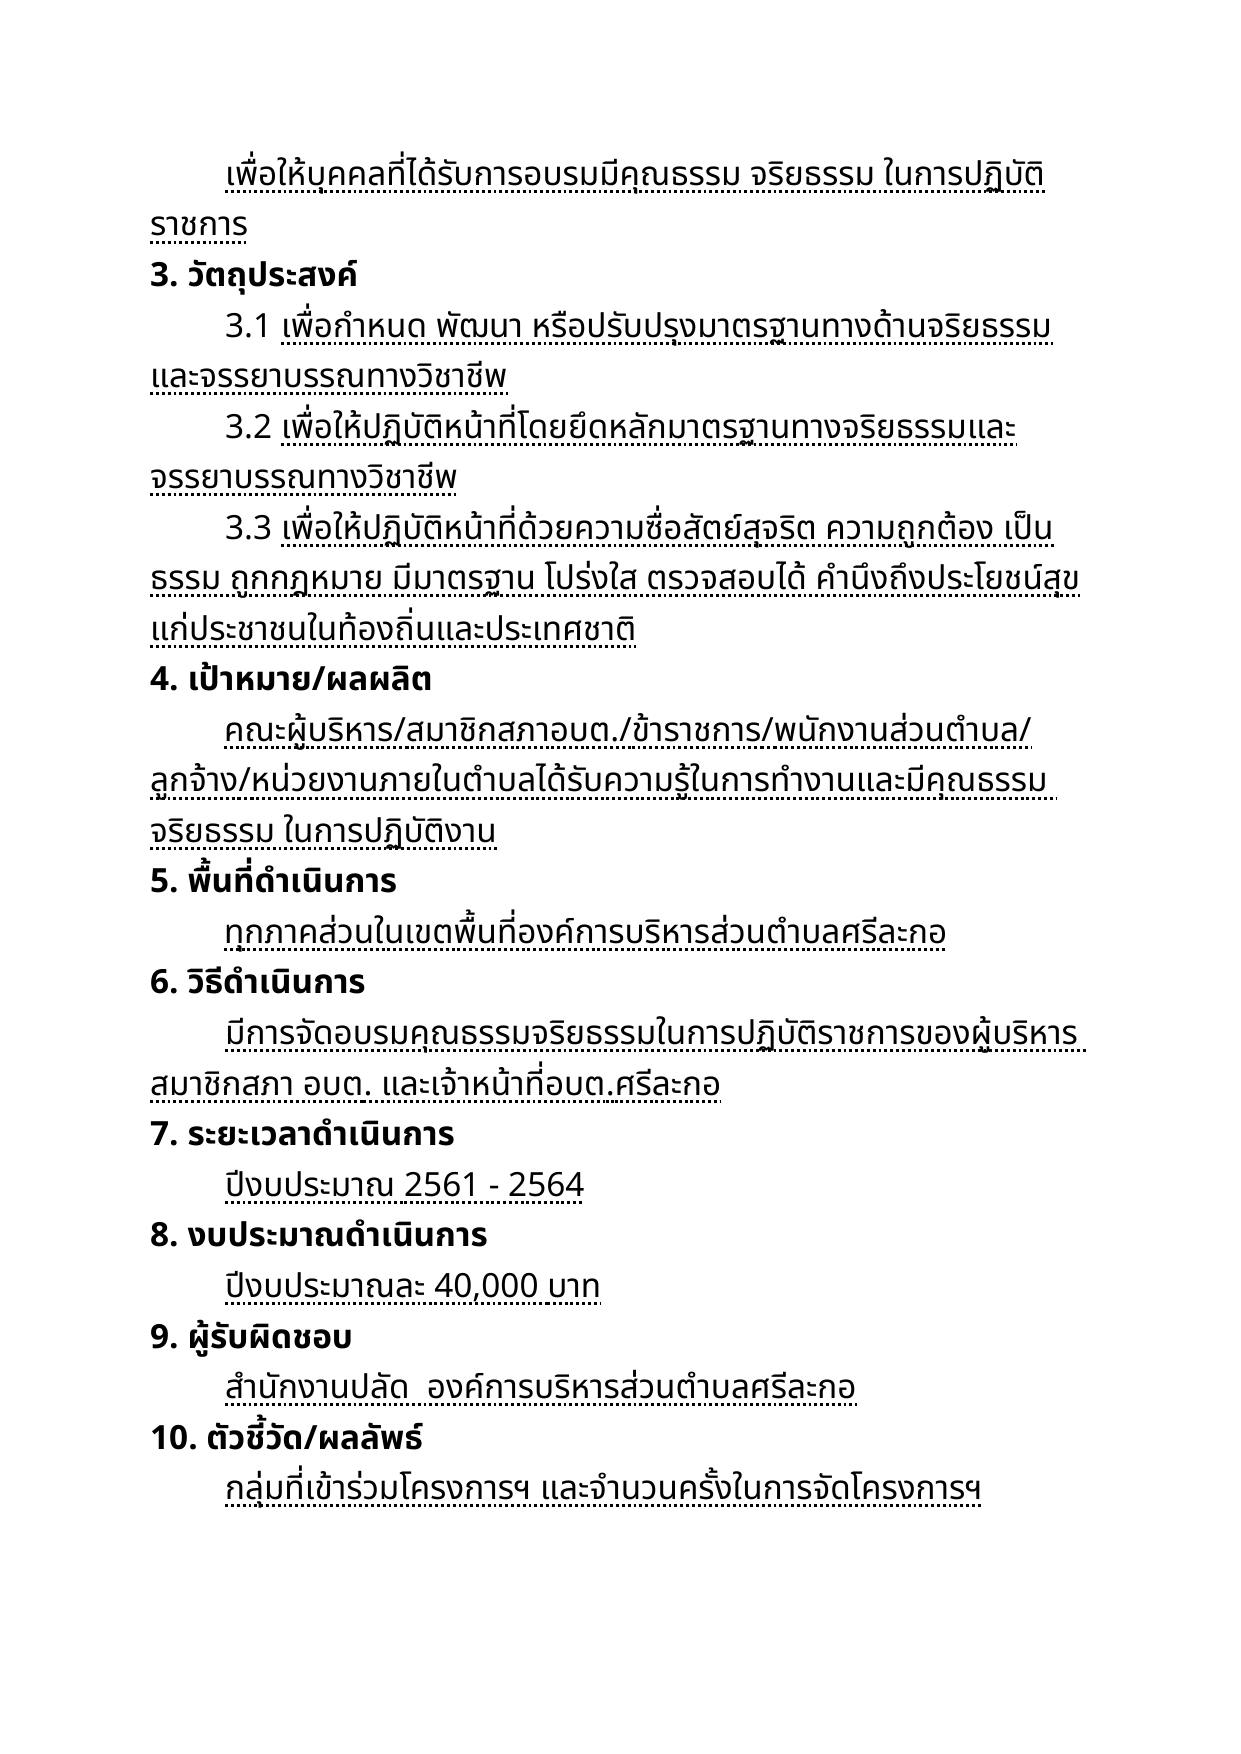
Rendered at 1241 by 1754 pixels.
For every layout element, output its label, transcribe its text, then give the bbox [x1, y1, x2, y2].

text 8. งบประมาณดำเนินการ [150, 1211, 1063, 1262]
text 9. ผู้รับผิดชอบ [150, 1312, 1063, 1363]
text เพื่อให้บุคคลที่ได้รับการอบรมมีคุณธรรม จริยธรรม ในการปฏิบัติราชการ [150, 150, 1090, 251]
text 6. วิธีดำเนินการ [150, 958, 1063, 1009]
text 3. วัตถุประสงค์ [150, 251, 1090, 301]
text ทุกภาคส่วนในเขตพื้นที่องค์การบริหารส่วนตำบลศรีละกอ [224, 908, 1078, 958]
text 3.1 เพื่อกำหนด พัฒนา หรือปรับปรุงมาตรฐานทางด้านจริยธรรมและจรรยาบรรณทางวิชาชีพ [150, 301, 1090, 402]
text 7. ระยะเวลาดำเนินการ [150, 1110, 1093, 1161]
text 10. ตัวชี้วัด/ผลลัพธ์ [150, 1413, 1063, 1464]
text มีการจัดอบรมคุณธรรมจริยธรรมในการปฏิบัติราชการของผู้บริหาร สมาชิกสภา อบต. และเจ้าหน้าที่อบต.ศรีละกอ [150, 1009, 1093, 1110]
text 3.3 เพื่อให้ปฏิบัติหน้าที่ด้วยความซื่อสัตย์สุจริต ความถูกต้อง เป็นธรรม ถูกกฎหมาย มีมาตรฐาน โปร่งใส ตรวจสอบได้ คำนึงถึงประโยชน์สุขแก่ประชาชนในท้องถิ่นและประเทศชาติ [150, 503, 1090, 655]
text ปีงบประมาณ 2561 - 2564 [150, 1161, 1063, 1211]
text 4. เป้าหมาย/ผลผลิต [150, 655, 1090, 706]
text ปีงบประมาณละ 40,000 บาท [150, 1262, 1063, 1312]
text กลุ่มที่เข้าร่วมโครงการฯ และจำนวนครั้งในการจัดโครงการฯ [179, 1464, 1090, 1514]
text คณะผู้บริหาร/สมาชิกสภาอบต./ข้าราชการ/พนักงานส่วนตำบล/ลูกจ้าง/หน่วยงานภายในตำบลได้รับความรู้ในการทำงานและมีคุณธรรม จริยธรรม ในการปฏิบัติงาน [150, 706, 1063, 857]
text 3.2 เพื่อให้ปฏิบัติหน้าที่โดยยึดหลักมาตรฐานทางจริยธรรมและจรรยาบรรณทางวิชาชีพ [150, 402, 1090, 503]
text สำนักงานปลัด องค์การบริหารส่วนตำบลศรีละกอ [150, 1363, 1063, 1413]
text 5. พื้นที่ดำเนินการ [150, 857, 1063, 908]
